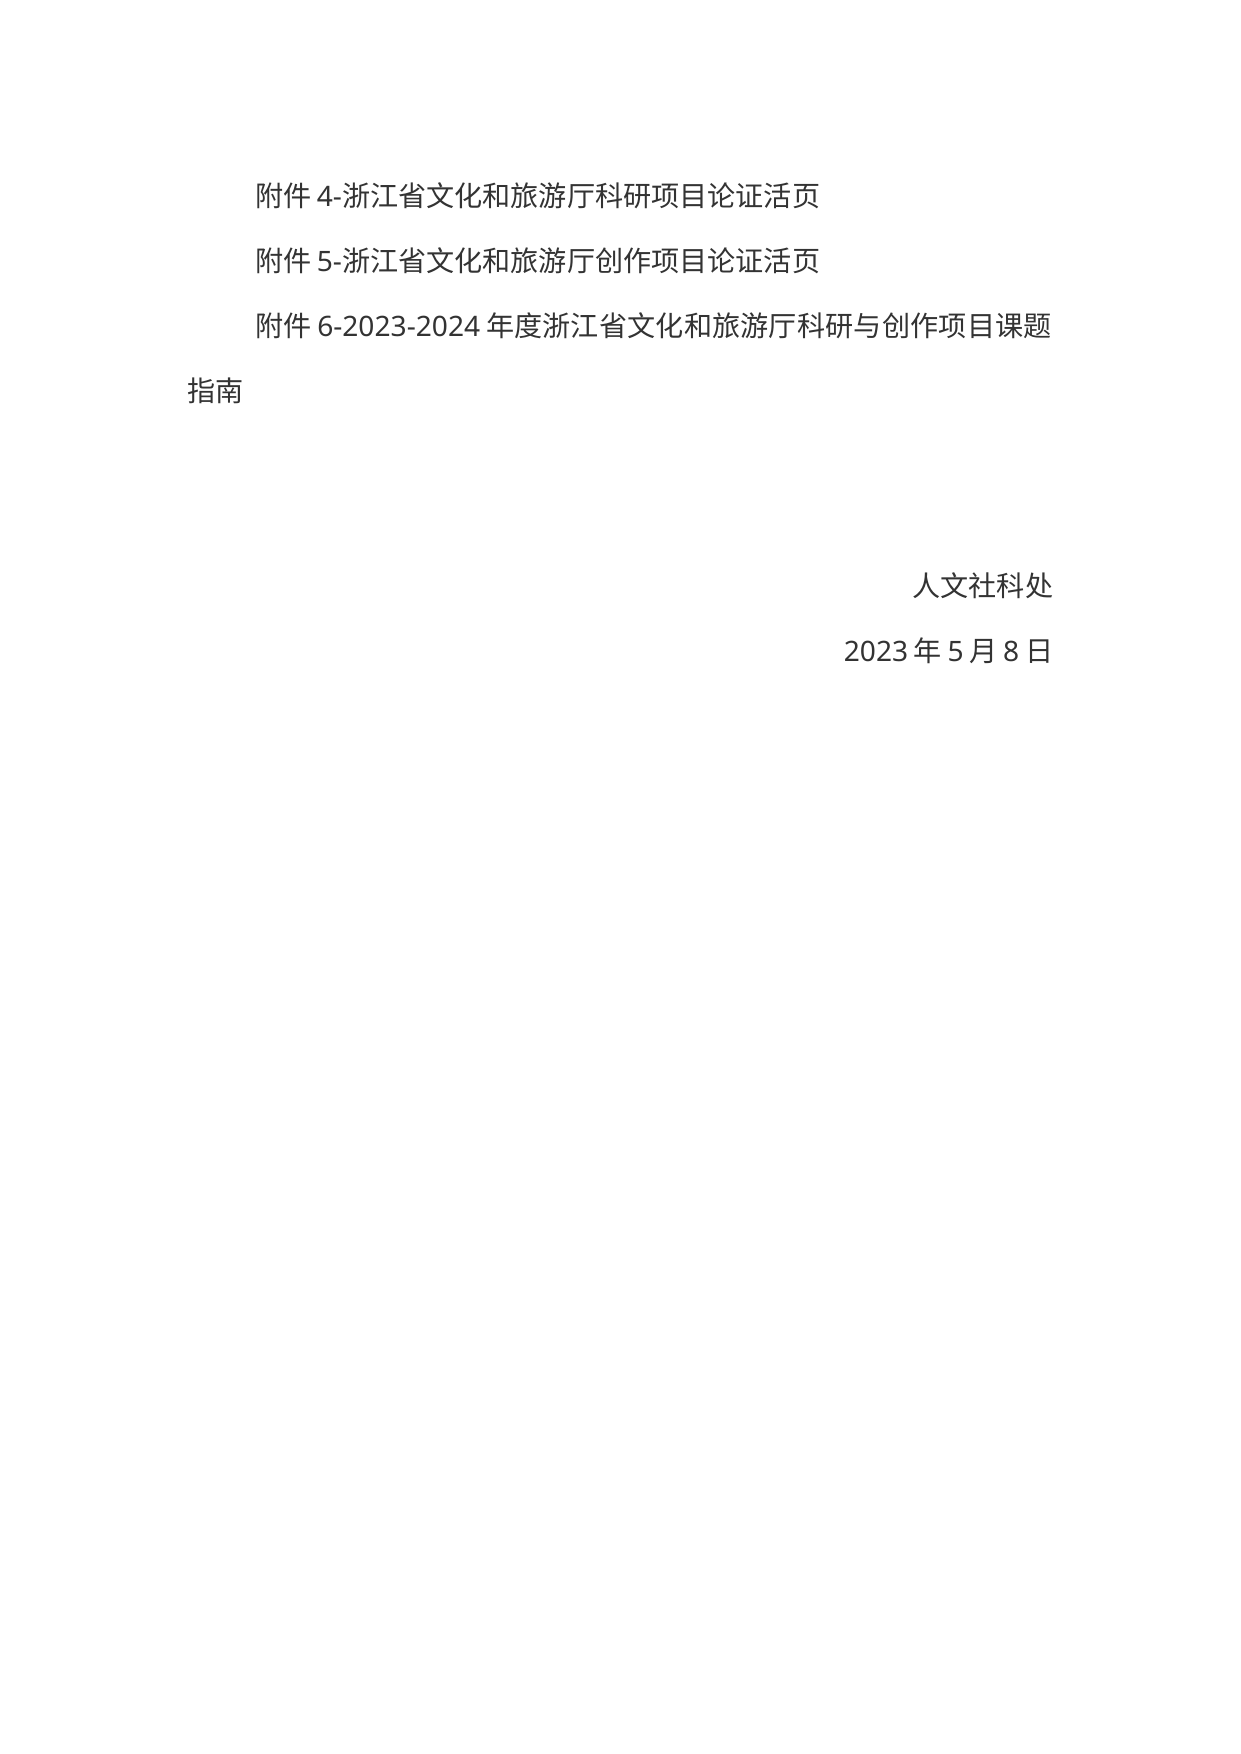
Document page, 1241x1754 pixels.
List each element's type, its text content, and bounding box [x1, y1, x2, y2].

text 附件5-浙江省文化和旅游厅创作项目论证活页 [187, 227, 1053, 292]
text 附件6-2023-2024年度浙江省文化和旅游厅科研与创作项目课题指南 [187, 292, 1053, 422]
text 附件4-浙江省文化和旅游厅科研项目论证活页 [187, 162, 1053, 227]
text 人文社科处 [187, 552, 1053, 617]
text 2023年5月8日 [187, 617, 1053, 682]
